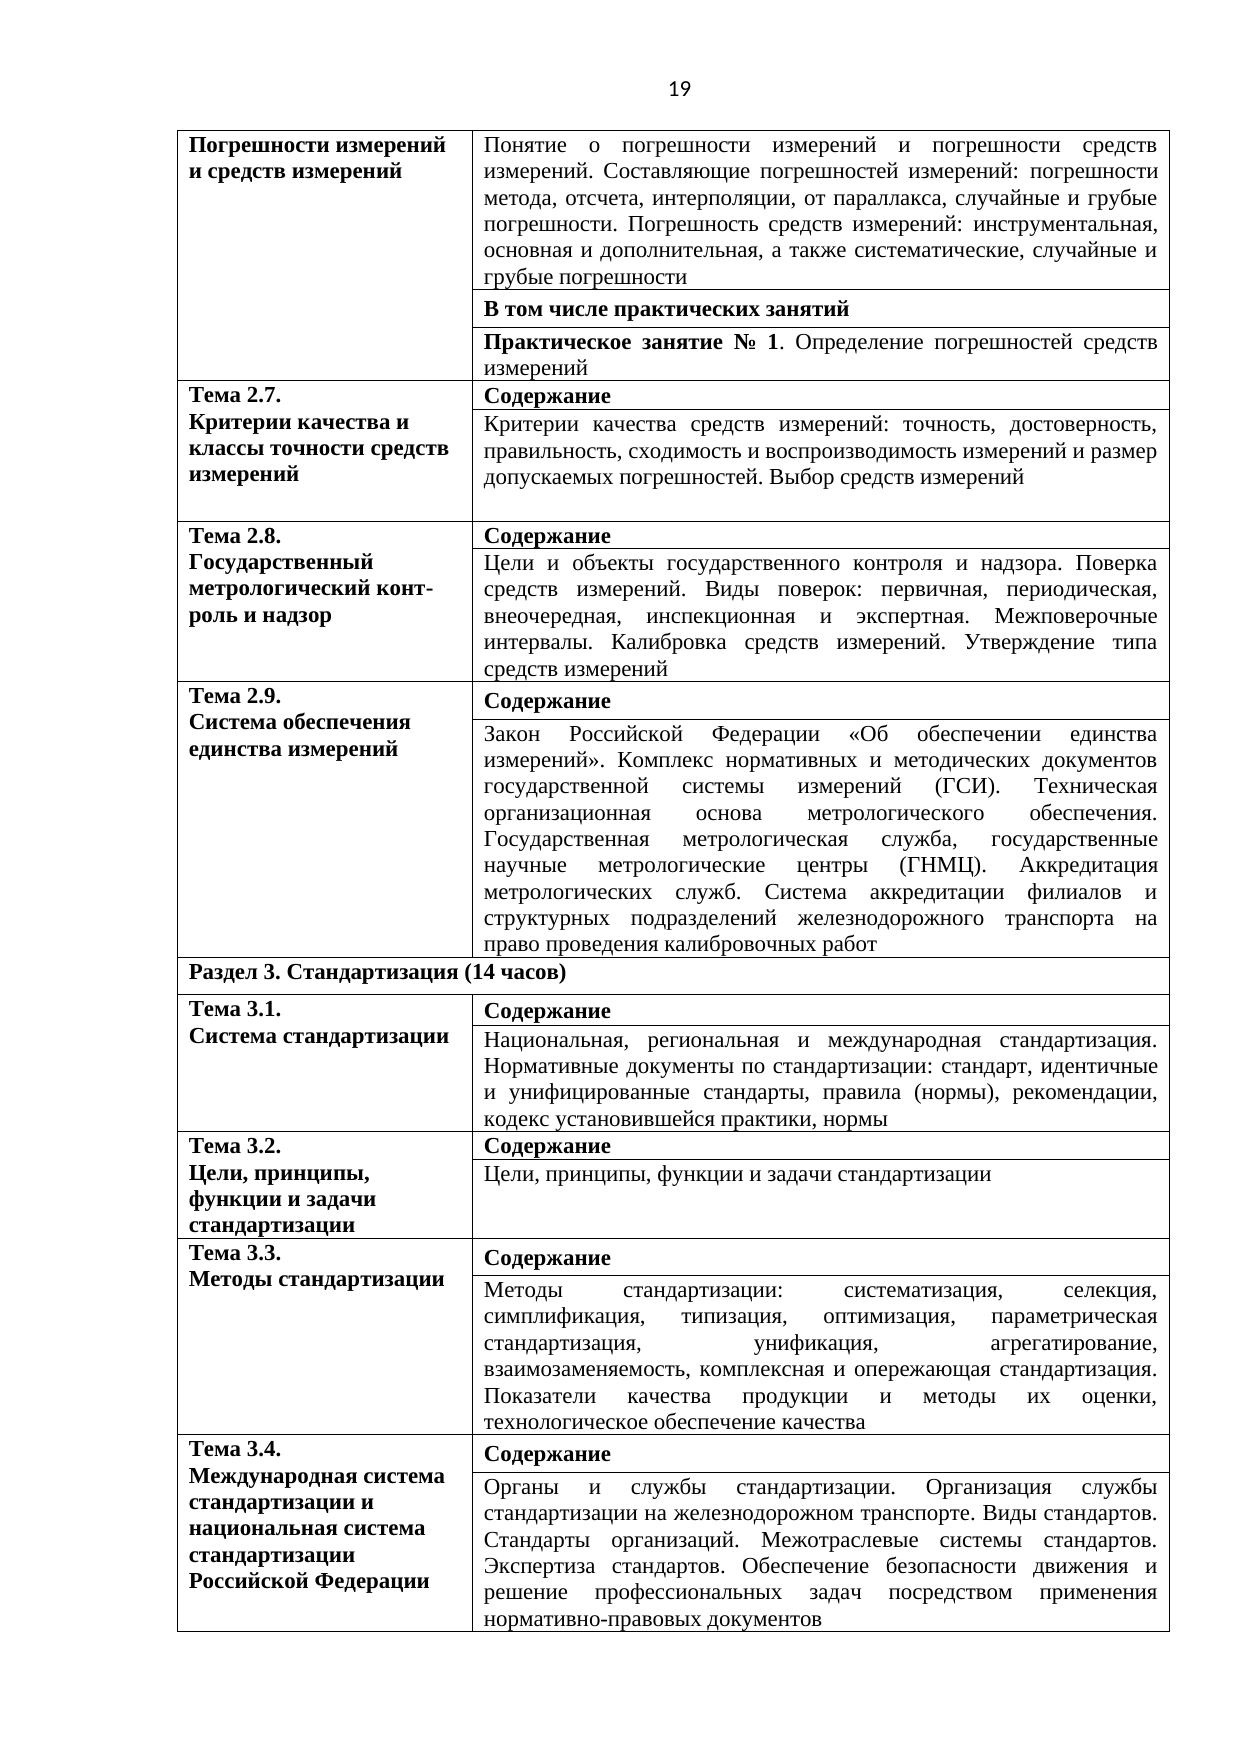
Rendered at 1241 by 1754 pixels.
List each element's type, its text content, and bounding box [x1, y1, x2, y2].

table_cell Национальная, региональная и международная стандартизация. Нормативные документы по стандартизации: стандарт, идентичные и унифицированные стандарты, правила (нормы), рекомендации, кодекс установившейся практики, нормы [473, 1026, 1169, 1131]
table_cell Органы и службы стандартизации. Организация службы стандартизации на железнодорожном транспорте. Виды стандартов. Стандарты организаций. Межотраслевые системы стандартов. Экспертиза стандартов. Обеспечение безопасности движения и решение профессиональных задач посредством применения нормативно-правовых документов [473, 1473, 1169, 1631]
table_cell Тема 2.7. Критерии качества и классы точности средств измерений [178, 381, 472, 521]
table_cell Тема 3.2. Цели, принципы, функции и задачи стандартизации [178, 1132, 472, 1238]
table_cell Закон Российской Федерации «Об обеспечении единства измерений». Комплекс нормативных и методических документов государственной системы измерений (ГСИ). Техническая организационная основа метрологического обеспечения. Государственная метрологическая служба, государственные научные метрологические центры (ГНМЦ). Аккредитация метрологических служб. Система аккредитации филиалов и структурных подразделений железнодорожного транспорта на право проведения калибровочных работ [473, 720, 1169, 957]
table_cell Практическое занятие № 1. Определение погрешностей средств измерений [473, 328, 1169, 380]
table_cell Содержание [473, 682, 1169, 718]
table_cell Критерии качества средств измерений: точность, достоверность, правильность, сходимость и воспроизводимость измерений и размер допускаемых погрешностей. Выбор средств измерений [473, 410, 1169, 521]
table_cell Тема 2.9. Система обеспечения единства измерений [178, 682, 472, 957]
table_cell Содержание [473, 381, 1169, 409]
table_cell Тема 2.8. Государственный метрологический контроль и надзор [178, 522, 472, 681]
table_cell Раздел 3. Стандартизация (14 часов) [178, 958, 1169, 994]
table_cell В том числе практических занятий [473, 290, 1169, 327]
table_cell Содержание [473, 522, 1169, 548]
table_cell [178, 131, 472, 380]
table_cell Содержание [473, 1239, 1169, 1275]
table_cell Содержание [473, 1435, 1169, 1472]
table_cell Методы стандартизации: систематизация, селекция, симплификация, типизация, оптимизация, параметрическая стандартизация, унификация, агрегатирование, взаимозаменяемость, комплексная и опережающая стандартизация. Показатели качества продукции и методы их оценки, технологическое обеспечение качества [473, 1276, 1169, 1434]
table_cell Тема 3.4. Международная система стандартизации и национальная система стандартизации Российской Федерации [178, 1435, 472, 1631]
table_cell Цели, принципы, функции и задачи стандартизации [473, 1160, 1169, 1238]
table_cell Содержание [473, 995, 1169, 1025]
table_cell Содержание [473, 1132, 1169, 1158]
table_cell Тема 3.3. Методы стандартизации [178, 1239, 472, 1434]
table_cell Цели и объекты государственного контроля и надзора. Поверка средств измерений. Виды поверок: первичная, периодическая, внеочередная, инспекционная и экспертная. Межповерочные интервалы. Калибровка средств измерений. Утверждение типа средств измерений [473, 549, 1169, 681]
table_cell Тема 3.1. Система стандартизации [178, 995, 472, 1131]
table_cell Понятие о погрешности измерений и погрешности средств измерений. Составляющие погрешностей измерений: погрешности метода, отсчета, интерполяции, от параллакса, случайные и грубые погрешности. Погрешность средств измерений: инструментальная, основная и дополнительная, а также систематические, случайные и грубые погрешности [473, 131, 1169, 289]
